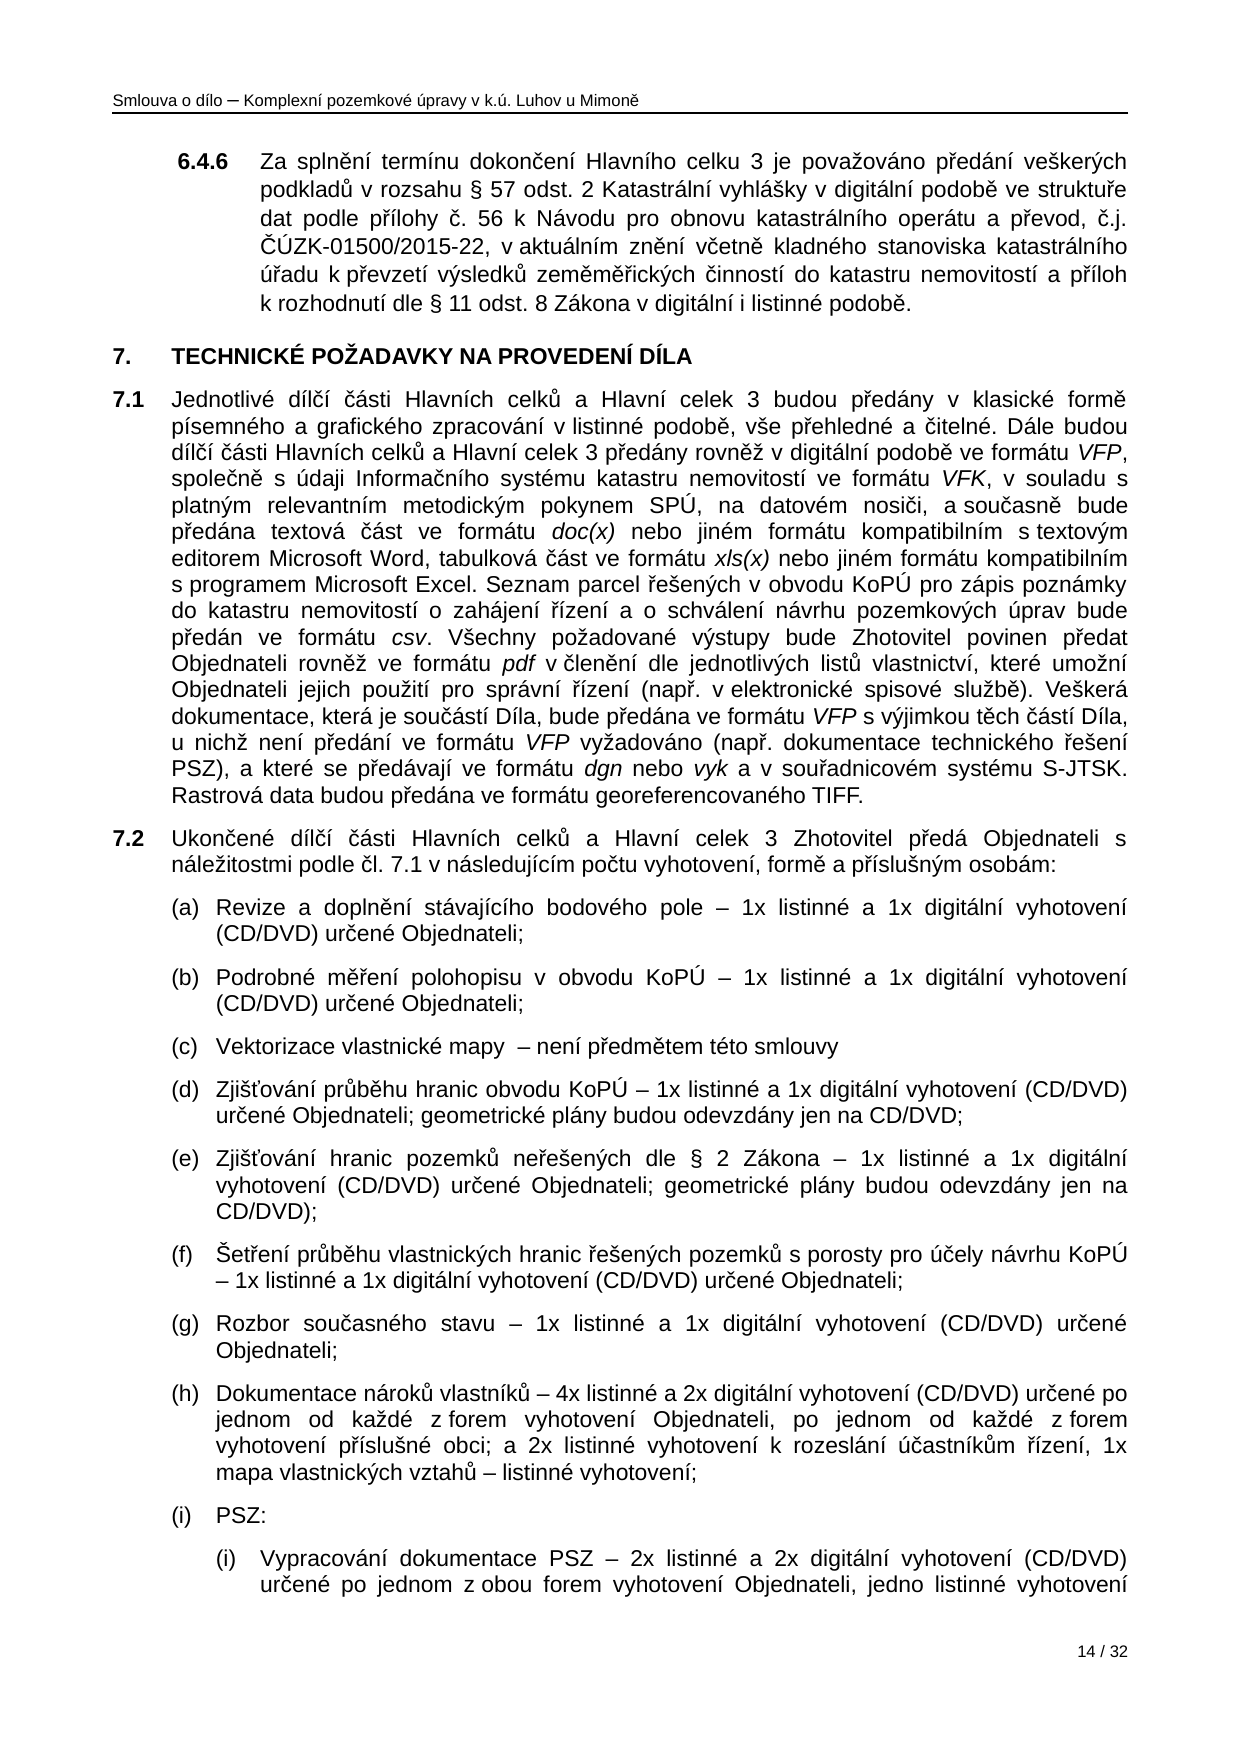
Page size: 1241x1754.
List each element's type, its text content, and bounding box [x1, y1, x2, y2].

list PSZ: [171, 1502, 1128, 1528]
list Dokumentace nároků vlastníků – 4x listinné a 2x digitální vyhotovení (CD/DVD) určené po jednom od každé z forem vyhotovení Objednateli, po jednom od každé z forem vyhotovení příslušné obci; a 2x listinné vyhotovení k rozeslání účastníkům řízení, 1x mapa vlastnických vztahů – listinné vyhotovení; [171, 1380, 1128, 1485]
list Zjišťování hranic pozemků neřešených dle § 2 Zákona – 1x listinné a 1x digitální vyhotovení (CD/DVD) určené Objednateli; geometrické plány budou odevzdány jen na CD/DVD); [171, 1145, 1128, 1224]
text Technické požadavky na provedení díla [112, 343, 1128, 370]
list Šetření průběhu vlastnických hranic řešených pozemků s porosty pro účely návrhu KoPÚ – 1x listinné a 1x digitální vyhotovení (CD/DVD) určené Objednateli; [171, 1241, 1128, 1294]
list Podrobné měření polohopisu v obvodu KoPÚ – 1x listinné a 1x digitální vyhotovení (CD/DVD) určené Objednateli; [171, 963, 1128, 1016]
text Ukončené dílčí části Hlavních celků a Hlavní celek 3 Zhotovitel předá Objednateli s náležitostmi podle čl. 7.1 v následujícím počtu vyhotovení, formě a příslušným osobám: [112, 825, 1128, 877]
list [216, 1545, 1128, 1597]
list Zjišťování průběhu hranic obvodu KoPÚ – 1x listinné a 1x digitální vyhotovení (CD/DVD) určené Objednateli; geometrické plány budou odevzdány jen na CD/DVD; [171, 1076, 1128, 1128]
list Vektorizace vlastnické mapy – není předmětem této smlouvy [171, 1033, 1128, 1059]
list Revize a doplnění stávajícího bodového pole – 1x listinné a 1x digitální vyhotovení (CD/DVD) určené Objednateli; [171, 894, 1128, 947]
text Za splnění termínu dokončení Hlavního celku 3 je považováno předání veškerých podkladů v rozsahu § 57 odst. 2 Katastrální vyhlášky v digitální podobě ve struktuře dat podle přílohy č. 56 k Návodu pro obnovu katastrálního operátu a převod, č.j. ČÚZK-01500/2015-22, v aktuálním znění včetně kladného stanoviska katastrálního úřadu k převzetí výsledků zeměměřických činností do katastru nemovitostí a příloh k rozhodnutí dle § 11 odst. 8 Zákona v digitální i listinné podobě. [177, 148, 1128, 316]
list Rozbor současného stavu – 1x listinné a 1x digitální vyhotovení (CD/DVD) určené Objednateli; [171, 1310, 1128, 1363]
text Jednotlivé dílčí části Hlavních celků a Hlavní celek 3 budou předány v klasické formě písemného a grafického zpracování v listinné podobě, vše přehledné a čitelné. Dále budou dílčí části Hlavních celků a Hlavní celek 3 předány rovněž v digitální podobě ve formátu VFP, společně s údaji Informačního systému katastru nemovitostí ve formátu VFK, v souladu s platným relevantním metodickým pokynem SPÚ, na datovém nosiči, a současně bude předána textová část ve formátu doc(x) nebo jiném formátu kompatibilním s textovým editorem Microsoft Word, tabulková část ve formátu xls(x) nebo jiném formátu kompatibilním s programem Microsoft Excel. Seznam parcel řešených v obvodu KoPÚ pro zápis poznámky do katastru nemovitostí o zahájení řízení a o schválení návrhu pozemkových úprav bude předán ve formátu csv. Všechny požadované výstupy bude Zhotovitel povinen předat Objednateli rovněž ve formátu pdf v členění dle jednotlivých listů vlastnictví, které umožní Objednateli jejich použití pro správní řízení (např. v elektronické spisové službě). Veškerá dokumentace, která je součástí Díla, bude předána ve formátu VFP s výjimkou těch částí Díla, u nichž není předání ve formátu VFP vyžadováno (např. dokumentace technického řešení PSZ), a které se předávají ve formátu dgn nebo vyk a v souřadnicovém systému S-JTSK. Rastrová data budou předána ve formátu georeferencovaného TIFF. [112, 386, 1128, 808]
